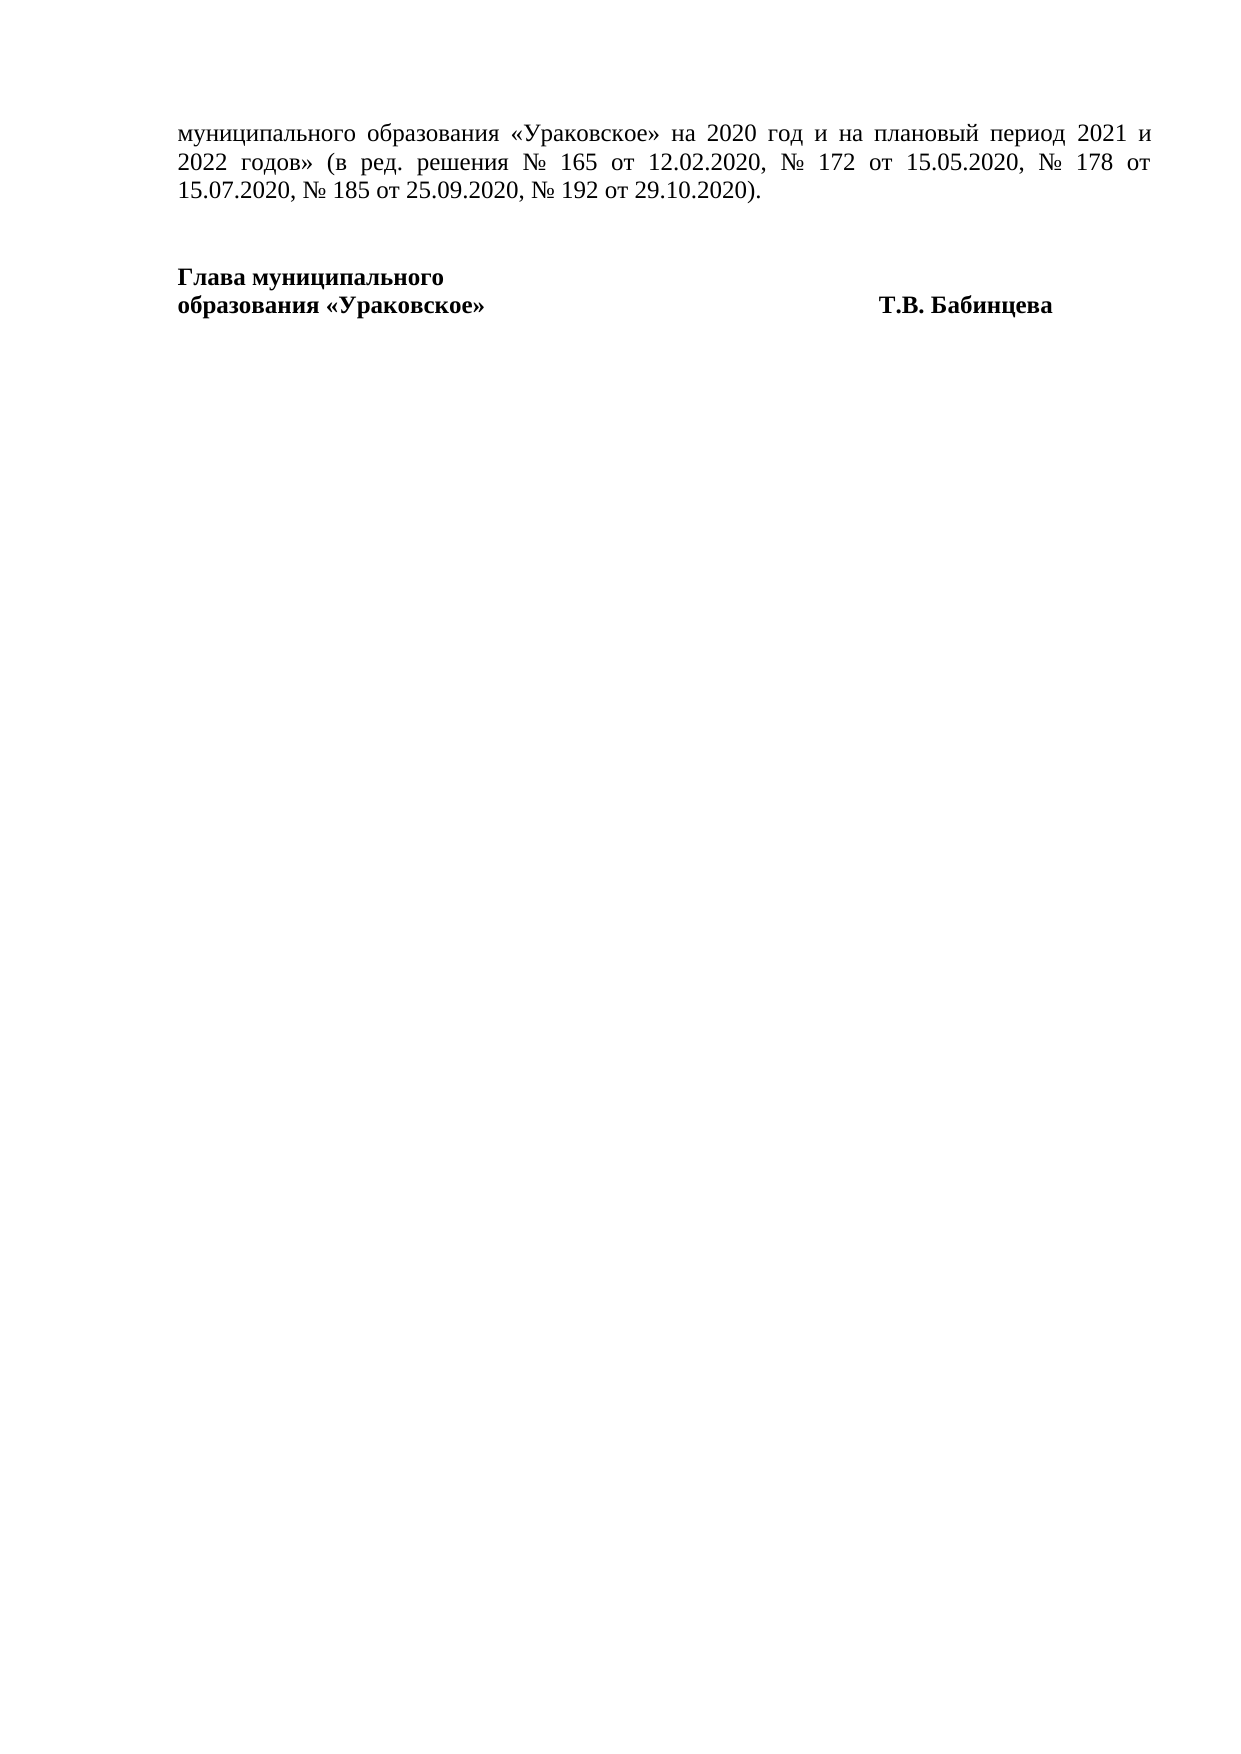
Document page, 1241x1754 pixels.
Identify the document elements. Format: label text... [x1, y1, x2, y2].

text образования «Ураковское» Т.В. Бабинцева [177, 291, 1152, 319]
text Глава муниципального [177, 262, 1152, 291]
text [177, 118, 1152, 204]
